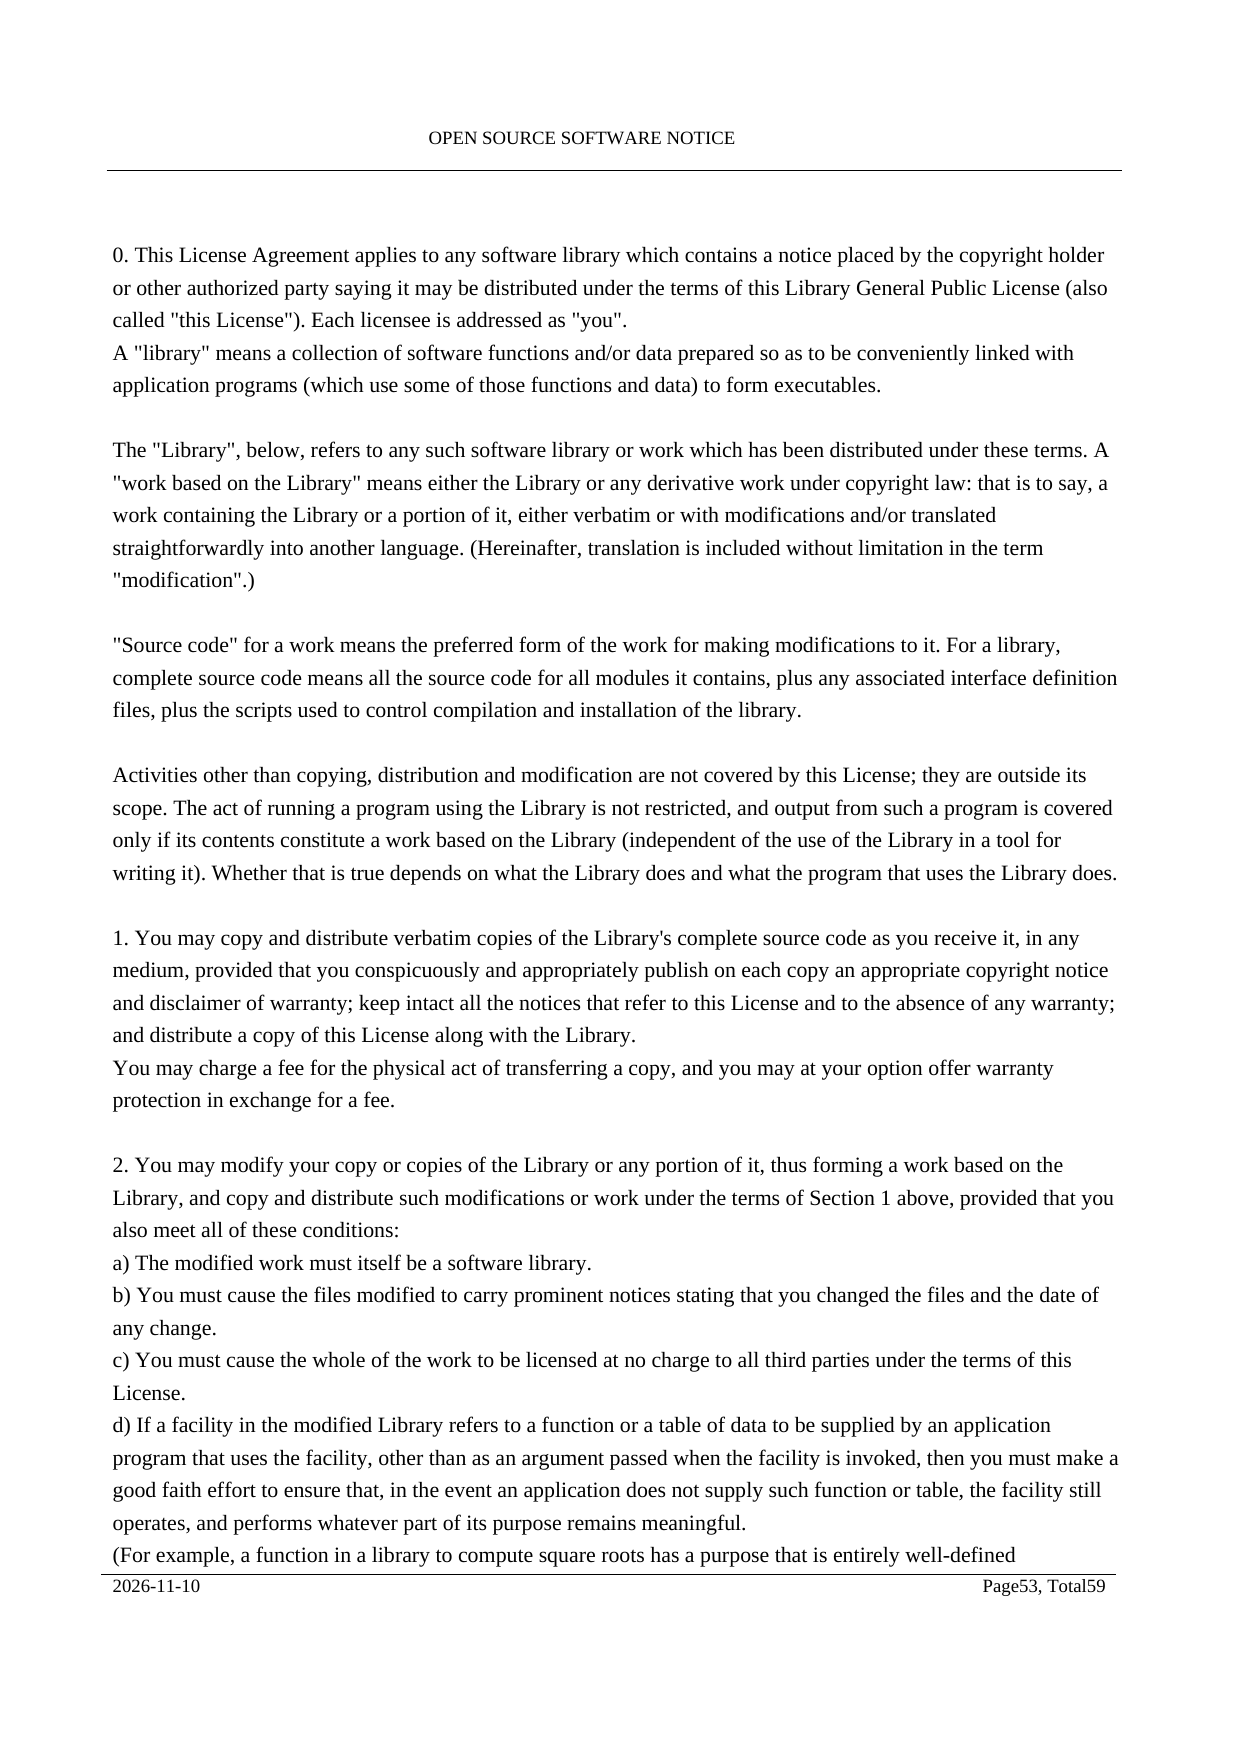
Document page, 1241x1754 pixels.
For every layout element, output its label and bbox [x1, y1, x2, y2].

text [112, 206, 1128, 1571]
